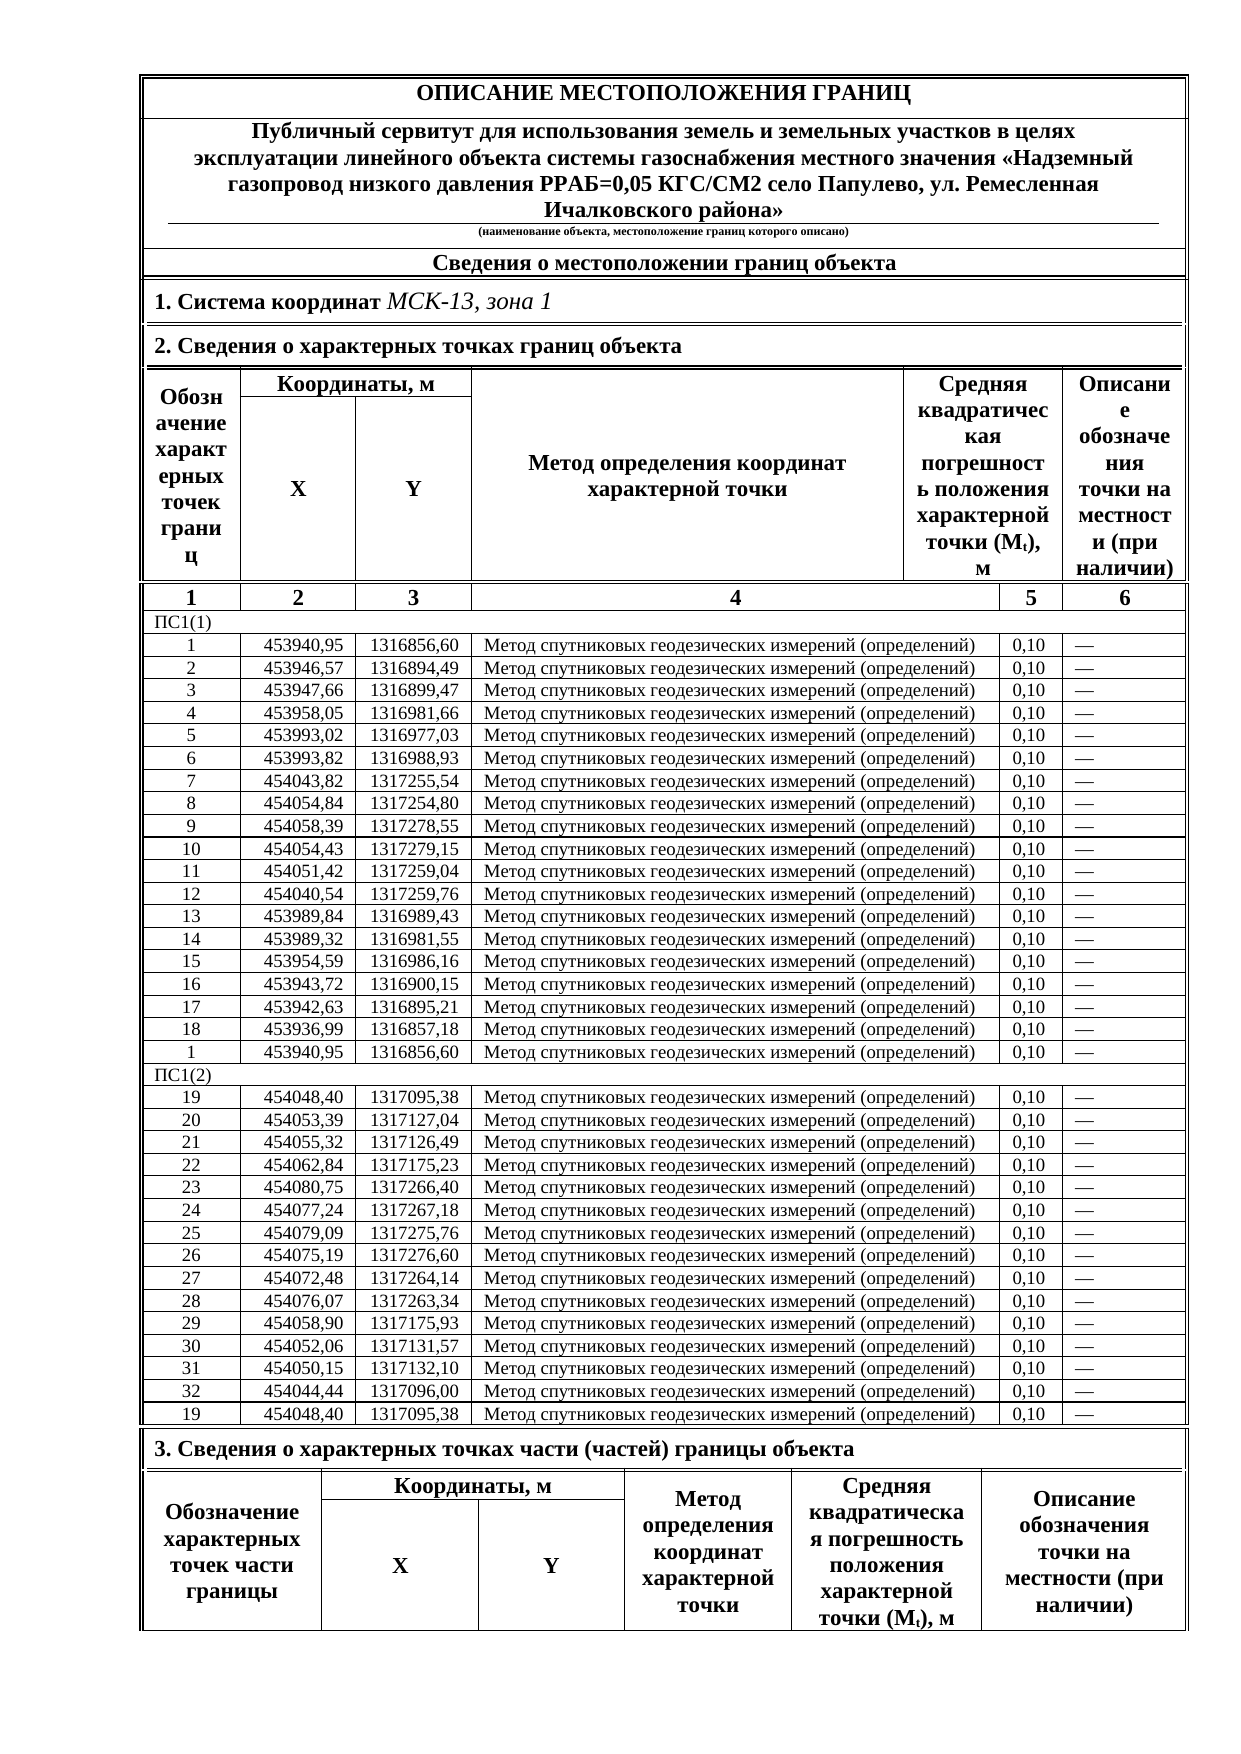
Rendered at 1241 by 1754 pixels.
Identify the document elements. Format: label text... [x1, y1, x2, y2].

table_cell 1317096,00 [356, 1380, 471, 1401]
table_header 1 [144, 584, 240, 610]
table_cell 453993,82 [241, 747, 355, 768]
table_cell — [1063, 1018, 1185, 1040]
table_header 1. Система координат МСК-13, зона 1 [144, 280, 1185, 321]
table_cell 1316981,66 [356, 702, 471, 723]
table_cell 12 [144, 883, 240, 904]
table_cell Метод спутниковых геодезических измерений (определений) [472, 1222, 999, 1243]
table_cell 453989,32 [241, 928, 355, 949]
table_cell — [1063, 973, 1185, 994]
table_cell Метод спутниковых геодезических измерений (определений) [472, 1176, 999, 1198]
table_cell 0,10 [1000, 657, 1062, 678]
table_cell 453940,95 [241, 634, 355, 656]
table_cell 1317275,76 [356, 1222, 471, 1243]
table_cell Метод спутниковых геодезических измерений (определений) [472, 928, 999, 949]
table_cell 19 [144, 1086, 240, 1108]
table_cell Обозначение характерных точек границ [142, 365, 240, 580]
table_cell 454062,84 [241, 1154, 355, 1175]
table_cell Метод спутниковых геодезических измерений (определений) [472, 1380, 999, 1401]
table_cell 0,10 [1000, 860, 1062, 882]
table_cell 0,10 [1000, 1131, 1062, 1153]
table_cell 14 [144, 928, 240, 949]
table_cell 453946,57 [241, 657, 355, 678]
table_cell 454043,82 [241, 770, 355, 791]
table_cell 1317267,18 [356, 1199, 471, 1221]
table_cell 1317175,93 [356, 1312, 471, 1334]
table_cell 4 [144, 702, 240, 723]
table_header 1. Система координат МСК-13, зона 1 [144, 119, 1185, 248]
table_cell Метод определения координат характерной точки [472, 370, 903, 580]
table_cell 454058,90 [241, 1312, 355, 1334]
table_cell 1317266,40 [356, 1176, 471, 1198]
table_cell — [1063, 1154, 1185, 1175]
table_cell Средняя квадратическая погрешность положения характерной точки (Мt), м [792, 1472, 981, 1630]
table_cell 1317278,55 [356, 815, 471, 836]
table_cell 1317264,14 [356, 1267, 471, 1288]
table_cell — [1063, 792, 1185, 814]
table_cell 6 [144, 747, 240, 768]
table_cell 0,10 [1000, 950, 1062, 972]
table_cell 0,10 [1000, 1176, 1062, 1198]
table_cell 0,10 [1000, 1222, 1062, 1243]
table_cell 0,10 [1000, 1154, 1062, 1175]
table_cell 17 [144, 996, 240, 1017]
table_cell 0,10 [1000, 1380, 1062, 1401]
table_cell Метод спутниковых геодезических измерений (определений) [472, 792, 999, 814]
table_header 2 [241, 584, 355, 610]
table_cell 1317255,54 [356, 770, 471, 791]
table_header 3. Сведения о характерных точках части (частей) границы объекта [144, 1429, 1185, 1467]
table_cell 0,10 [1000, 1335, 1062, 1356]
table_cell Метод спутниковых геодезических измерений (определений) [472, 996, 999, 1017]
table_cell Метод спутниковых геодезических измерений (определений) [472, 770, 999, 791]
table_cell Метод спутниковых геодезических измерений (определений) [472, 1199, 999, 1221]
table_header 1. Система координат МСК-13, зона 1 [144, 249, 1185, 275]
table_cell Метод спутниковых геодезических измерений (определений) [472, 838, 999, 859]
table_cell 454054,84 [241, 792, 355, 814]
table_cell 0,10 [1000, 973, 1062, 994]
table_cell — [1063, 634, 1185, 656]
table_cell Метод спутниковых геодезических измерений (определений) [472, 973, 999, 994]
table_cell Метод спутниковых геодезических измерений (определений) [472, 1109, 999, 1130]
table_cell 454051,42 [241, 860, 355, 882]
table_cell 18 [144, 1018, 240, 1040]
table_cell — [1063, 1176, 1185, 1198]
table_cell 454079,09 [241, 1222, 355, 1243]
table_cell — [1063, 1312, 1185, 1334]
table_cell Метод спутниковых геодезических измерений (определений) [472, 679, 999, 701]
table_cell 28 [144, 1290, 240, 1311]
table_cell 0,10 [1000, 815, 1062, 836]
table_cell 31 [144, 1357, 240, 1379]
table_cell 0,10 [1000, 1403, 1062, 1424]
table_cell — [1063, 1086, 1185, 1108]
table_cell 0,10 [1000, 1109, 1062, 1130]
table_cell 2. Сведения о характерных точках границ объекта [142, 321, 1187, 365]
table_cell 1317095,38 [356, 1403, 471, 1424]
table_cell 1 [144, 1041, 240, 1062]
table_cell Метод спутниковых геодезических измерений (определений) [472, 815, 999, 836]
table_cell 0,10 [1000, 883, 1062, 904]
table_cell 454075,19 [241, 1244, 355, 1266]
table_header 5 [1000, 584, 1062, 610]
table_cell 454048,40 [241, 1086, 355, 1108]
table_cell — [1063, 747, 1185, 768]
table_cell 1316988,93 [356, 747, 471, 768]
table_cell 0,10 [1000, 1244, 1062, 1266]
table_cell 0,10 [1000, 702, 1062, 723]
table_cell 454044,44 [241, 1380, 355, 1401]
table_cell — [1063, 1267, 1185, 1288]
table_cell 16 [144, 973, 240, 994]
table_cell — [1063, 702, 1185, 723]
table_cell 454080,75 [241, 1176, 355, 1198]
table_cell 453936,99 [241, 1018, 355, 1040]
table_cell Y [356, 397, 471, 580]
table_cell Метод определения координат характерной точки [625, 1472, 791, 1630]
table_cell Координаты, м [322, 1472, 624, 1498]
table_cell 0,10 [1000, 1312, 1062, 1334]
table_cell 0,10 [1000, 1357, 1062, 1379]
table_cell Метод спутниковых геодезических измерений (определений) [472, 1041, 999, 1062]
table_cell 20 [144, 1109, 240, 1130]
table_cell 13 [144, 905, 240, 927]
table_cell Метод спутниковых геодезических измерений (определений) [472, 724, 999, 746]
table_cell — [1063, 1222, 1185, 1243]
table_cell — [1063, 1357, 1185, 1379]
table_cell 1317126,49 [356, 1131, 471, 1153]
table_cell — [1063, 1403, 1185, 1424]
table_cell 1317259,04 [356, 860, 471, 882]
table_cell 453940,95 [241, 1041, 355, 1062]
table_cell Координаты, м [241, 370, 471, 396]
table_cell 1316981,55 [356, 928, 471, 949]
table_cell 1317175,23 [356, 1154, 471, 1175]
table_cell 454040,54 [241, 883, 355, 904]
table_cell 0,10 [1000, 1018, 1062, 1040]
table_cell 1316856,60 [356, 1041, 471, 1062]
table_cell 0,10 [1000, 838, 1062, 859]
table_cell 15 [144, 950, 240, 972]
table_cell 1316989,43 [356, 905, 471, 927]
table_cell — [1063, 1131, 1185, 1153]
table_cell 7 [144, 770, 240, 791]
table_cell — [1063, 1290, 1185, 1311]
table_header 3 [356, 584, 471, 610]
table_cell 0,10 [1000, 679, 1062, 701]
table_cell 1317254,80 [356, 792, 471, 814]
table_cell — [1063, 679, 1185, 701]
table_cell 0,10 [1000, 928, 1062, 949]
table_cell — [1063, 838, 1185, 859]
table_cell 454053,39 [241, 1109, 355, 1130]
table_cell Метод спутниковых геодезических измерений (определений) [472, 905, 999, 927]
table_cell 30 [144, 1335, 240, 1356]
table_cell 0,10 [1000, 747, 1062, 768]
table_cell 454072,48 [241, 1267, 355, 1288]
table_cell — [1063, 1199, 1185, 1221]
table_cell Метод спутниковых геодезических измерений (определений) [472, 1290, 999, 1311]
table_cell — [1063, 1335, 1185, 1356]
table_cell — [1063, 815, 1185, 836]
table_cell 453989,84 [241, 905, 355, 927]
table_cell 1316857,18 [356, 1018, 471, 1040]
table_cell 25 [144, 1222, 240, 1243]
table_cell 1 [144, 634, 240, 656]
table_cell ПС1(2) [144, 1064, 1185, 1085]
table_cell 454048,40 [241, 1403, 355, 1424]
table_cell 1317279,15 [356, 838, 471, 859]
table_cell 453958,05 [241, 702, 355, 723]
table_cell 0,10 [1000, 1290, 1062, 1311]
table_cell 454054,43 [241, 838, 355, 859]
table_cell Метод спутниковых геодезических измерений (определений) [472, 883, 999, 904]
table_cell 27 [144, 1267, 240, 1288]
table_cell 453993,02 [241, 724, 355, 746]
table_cell 1316986,16 [356, 950, 471, 972]
table_cell 0,10 [1000, 792, 1062, 814]
table_cell Описание обозначения точки на местности (при наличии) [982, 1468, 1187, 1630]
table_cell Метод спутниковых геодезических измерений (определений) [472, 1403, 999, 1424]
table_cell 454055,32 [241, 1131, 355, 1153]
table_header 6 [1063, 584, 1185, 610]
table_cell — [1063, 928, 1185, 949]
table_cell Метод спутниковых геодезических измерений (определений) [472, 1154, 999, 1175]
table_cell 21 [144, 1131, 240, 1153]
table_cell 0,10 [1000, 996, 1062, 1017]
table_cell 26 [144, 1244, 240, 1266]
table_cell 19 [144, 1403, 240, 1424]
table_cell — [1063, 1244, 1185, 1266]
table_cell — [1063, 883, 1185, 904]
table_cell 8 [144, 792, 240, 814]
table_cell Метод спутниковых геодезических измерений (определений) [472, 634, 999, 656]
table_cell Метод спутниковых геодезических измерений (определений) [472, 1244, 999, 1266]
table_cell — [1063, 724, 1185, 746]
table_cell 454058,39 [241, 815, 355, 836]
table_cell 9 [144, 815, 240, 836]
table_cell 5 [144, 724, 240, 746]
table_cell 453943,72 [241, 973, 355, 994]
table_cell — [1063, 657, 1185, 678]
table_cell — [1063, 950, 1185, 972]
table_cell 0,10 [1000, 1041, 1062, 1062]
table_cell 1316856,60 [356, 634, 471, 656]
table_cell 453947,66 [241, 679, 355, 701]
table_cell — [1063, 1380, 1185, 1401]
table_cell 1317131,57 [356, 1335, 471, 1356]
table_cell Метод спутниковых геодезических измерений (определений) [472, 1131, 999, 1153]
table_cell 3 [144, 679, 240, 701]
table_cell 454077,24 [241, 1199, 355, 1221]
table_cell 10 [144, 838, 240, 859]
table_cell 1316899,47 [356, 679, 471, 701]
table_cell Метод спутниковых геодезических измерений (определений) [472, 747, 999, 768]
table_cell 454050,15 [241, 1357, 355, 1379]
table_cell 1317263,34 [356, 1290, 471, 1311]
table_cell 1317132,10 [356, 1357, 471, 1379]
table_cell 1317276,60 [356, 1244, 471, 1266]
table_cell 0,10 [1000, 724, 1062, 746]
table_cell Метод спутниковых геодезических измерений (определений) [472, 1357, 999, 1379]
table_cell 1317095,38 [356, 1086, 471, 1108]
table_cell Обозначение характерных точек части границы [142, 1468, 321, 1630]
table_cell Метод спутниковых геодезических измерений (определений) [472, 1312, 999, 1334]
table_cell 23 [144, 1176, 240, 1198]
table_cell 1316977,03 [356, 724, 471, 746]
table_cell 453942,63 [241, 996, 355, 1017]
table_cell Х [241, 397, 355, 580]
table_cell 454076,07 [241, 1290, 355, 1311]
table_cell Средняя квадратическая погрешность положения характерной точки (Мt), м [904, 370, 1062, 580]
table_cell Описание обозначения точки на местности (при наличии) [1063, 365, 1187, 580]
table_cell 32 [144, 1380, 240, 1401]
table_cell 0,10 [1000, 1267, 1062, 1288]
table_cell 11 [144, 860, 240, 882]
table_cell 1317127,04 [356, 1109, 471, 1130]
table_cell — [1063, 1109, 1185, 1130]
table_cell 2 [144, 657, 240, 678]
table_cell Метод спутниковых геодезических измерений (определений) [472, 950, 999, 972]
table_cell — [1063, 860, 1185, 882]
table_cell 29 [144, 1312, 240, 1334]
table_cell Метод спутниковых геодезических измерений (определений) [472, 1335, 999, 1356]
table_cell Метод спутниковых геодезических измерений (определений) [472, 860, 999, 882]
table_cell 0,10 [1000, 634, 1062, 656]
table_cell 1316900,15 [356, 973, 471, 994]
table_cell Метод спутниковых геодезических измерений (определений) [472, 702, 999, 723]
table_cell 22 [144, 1154, 240, 1175]
table_cell Метод спутниковых геодезических измерений (определений) [472, 1267, 999, 1288]
table_cell ПС1(1) [144, 611, 1185, 633]
table_cell 24 [144, 1199, 240, 1221]
table_cell — [1063, 996, 1185, 1017]
table_header 4 [472, 584, 999, 610]
table_cell 1316895,21 [356, 996, 471, 1017]
table_cell Y [479, 1500, 624, 1630]
table_cell 0,10 [1000, 770, 1062, 791]
table_cell Метод спутниковых геодезических измерений (определений) [472, 1086, 999, 1108]
table_cell 1316894,49 [356, 657, 471, 678]
table_cell 0,10 [1000, 1199, 1062, 1221]
table_cell — [1063, 905, 1185, 927]
table_cell Метод спутниковых геодезических измерений (определений) [472, 1018, 999, 1040]
table_cell Метод спутниковых геодезических измерений (определений) [472, 657, 999, 678]
table_cell — [1063, 770, 1185, 791]
table_cell 0,10 [1000, 905, 1062, 927]
table_cell 453954,59 [241, 950, 355, 972]
table_cell 454052,06 [241, 1335, 355, 1356]
table_cell 1317259,76 [356, 883, 471, 904]
table_cell — [1063, 1041, 1185, 1062]
table_cell Х [322, 1500, 478, 1630]
table_cell 0,10 [1000, 1086, 1062, 1108]
